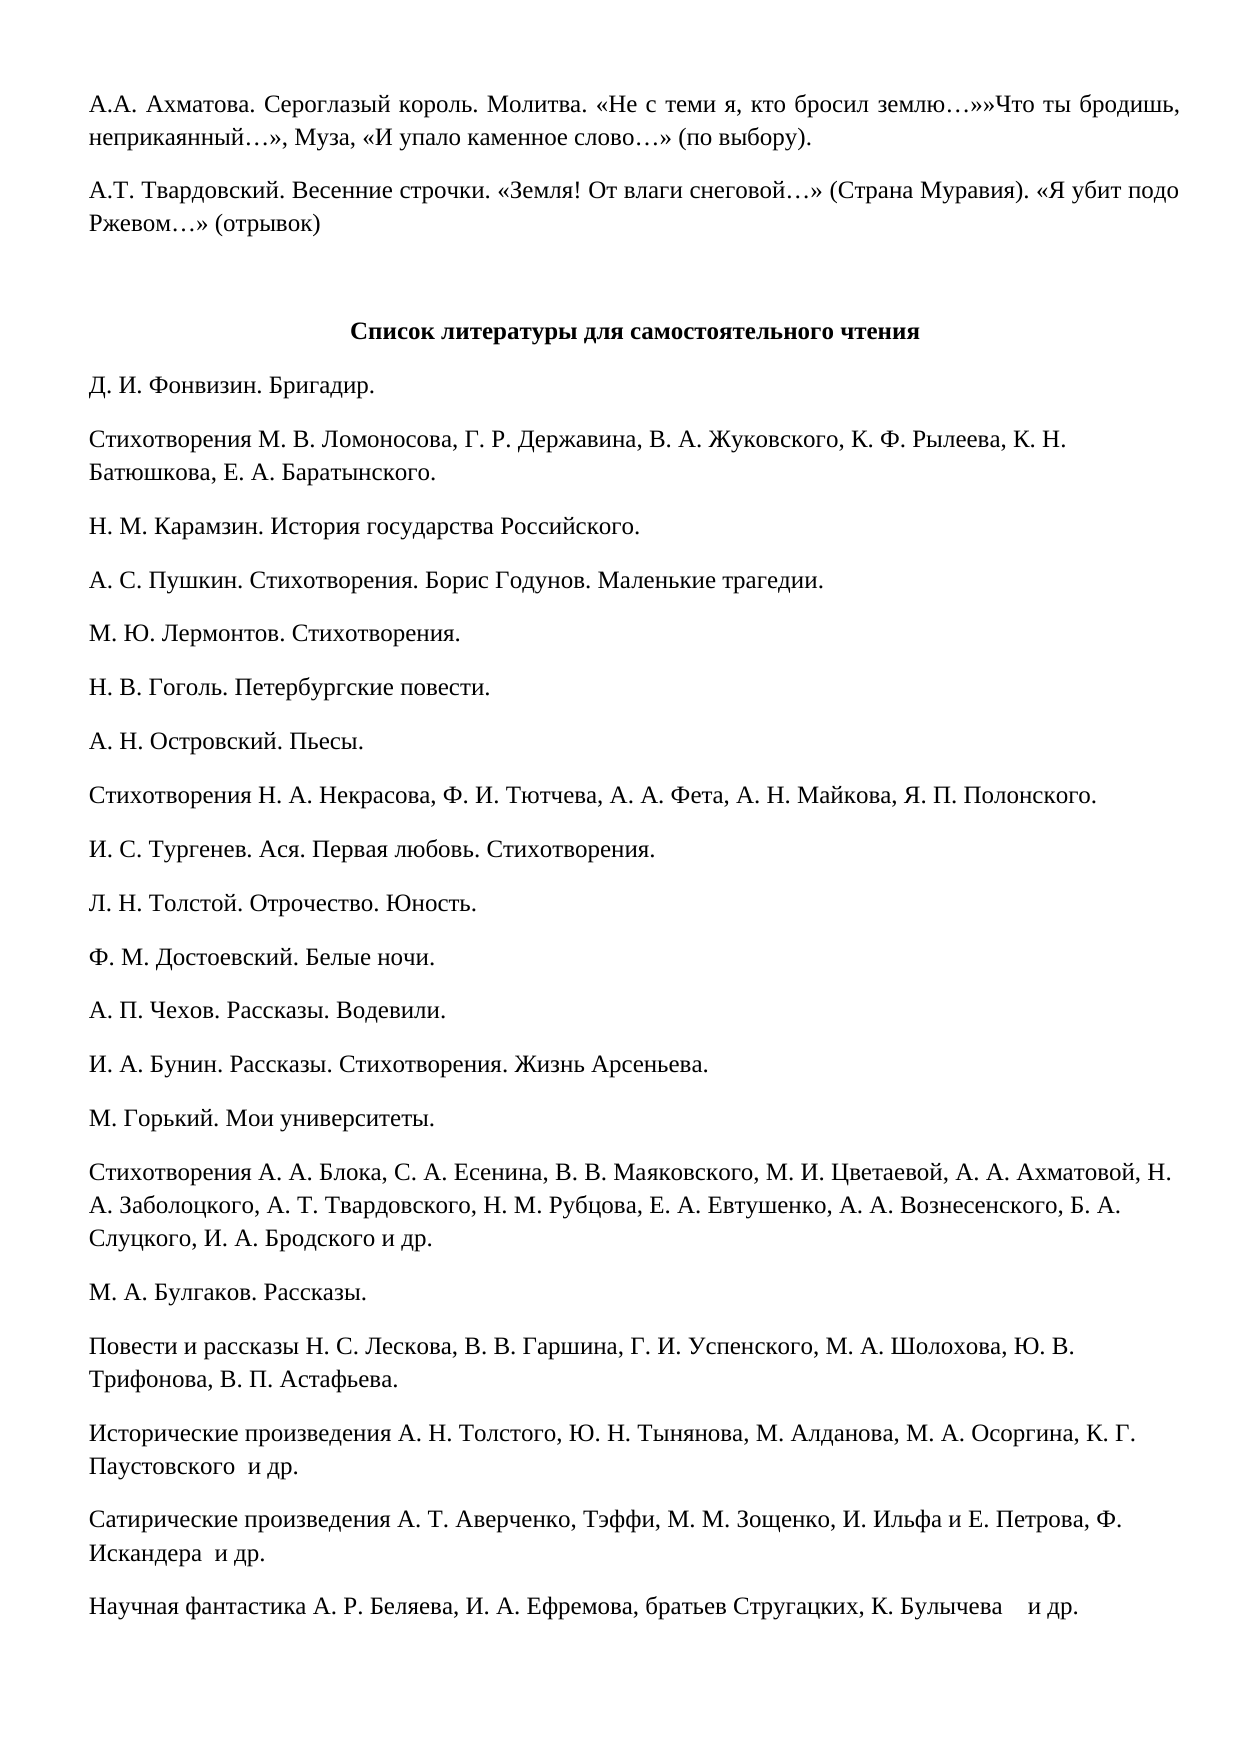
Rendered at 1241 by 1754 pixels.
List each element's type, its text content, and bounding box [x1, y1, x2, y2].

text А.А. Ахматова. Сероглазый король. Молитва. «Не с теми я, кто бросил землю…»»Что ты бродишь, неприкаянный…», Муза, «И упало каменное слово…» (по выбору). [89, 89, 1181, 150]
text И. С. Тургенев. Ася. Первая любовь. Стихотворения. [89, 834, 1181, 863]
text Сатирические произведения А. Т. Аверченко, Тэффи, М. М. Зощенко, И. Ильфа и Е. Петрова, Ф. Искандера и др. [89, 1504, 1181, 1566]
text Стихотворения Н. А. Некрасова, Ф. И. Тютчева, А. А. Фета, А. Н. Майкова, Я. П. Полонского. [89, 780, 1181, 809]
text Научная фантастика А. Р. Беляева, И. А. Ефремова, братьев Стругацких, К. Булычева и др. [89, 1591, 1181, 1620]
text М. Горький. Мои университеты. [89, 1103, 1181, 1132]
text Список литературы для самостоятельного чтения [89, 316, 1181, 345]
text И. А. Бунин. Рассказы. Стихотворения. Жизнь Арсеньева. [89, 1049, 1181, 1078]
text Стихотворения А. А. Блока, С. А. Есенина, В. В. Маяковского, М. И. Цветаевой, А. А. Ахматовой, Н. А. Заболоцкого, А. Т. Твардовского, Н. М. Рубцова, Е. А. Евтушенко, А. А. Вознесенского, Б. А. Слуцкого, И. А. Бродского и др. [89, 1157, 1181, 1252]
text А. С. Пушкин. Стихотворения. Борис Годунов. Маленькие трагедии. [89, 565, 1181, 593]
text М. А. Булгаков. Рассказы. [89, 1277, 1181, 1306]
text Л. Н. Толстой. Отрочество. Юность. [89, 888, 1181, 917]
text Повести и рассказы Н. С. Лескова, В. В. Гаршина, Г. И. Успенского, М. А. Шолохова, Ю. В. Трифонова, В. П. Астафьева. [89, 1331, 1181, 1393]
text Стихотворения М. В. Ломоносова, Г. Р. Державина, В. А. Жуковского, К. Ф. Рылеева, К. Н. Батюшкова, Е. А. Баратынского. [89, 424, 1181, 486]
text М. Ю. Лермонтов. Стихотворения. [89, 618, 1181, 647]
text А. П. Чехов. Рассказы. Водевили. [89, 996, 1181, 1024]
text Н. М. Карамзин. История государства Российского. [89, 511, 1181, 539]
text А. Н. Островский. Пьесы. [89, 726, 1181, 755]
text А.Т. Твардовский. Весенние строчки. «Земля! От влаги снеговой…» (Страна Муравия). «Я убит подо Ржевом…» (отрывок) [89, 176, 1181, 237]
text Ф. М. Достоевский. Белые ночи. [89, 942, 1181, 970]
text Н. В. Гоголь. Петербургские повести. [89, 672, 1181, 701]
text Д. И. Фонвизин. Бригадир. [89, 370, 1181, 399]
text Исторические произведения А. Н. Толстого, Ю. Н. Тынянова, М. Алданова, М. А. Осоргина, К. Г. Паустовского и др. [89, 1418, 1181, 1479]
